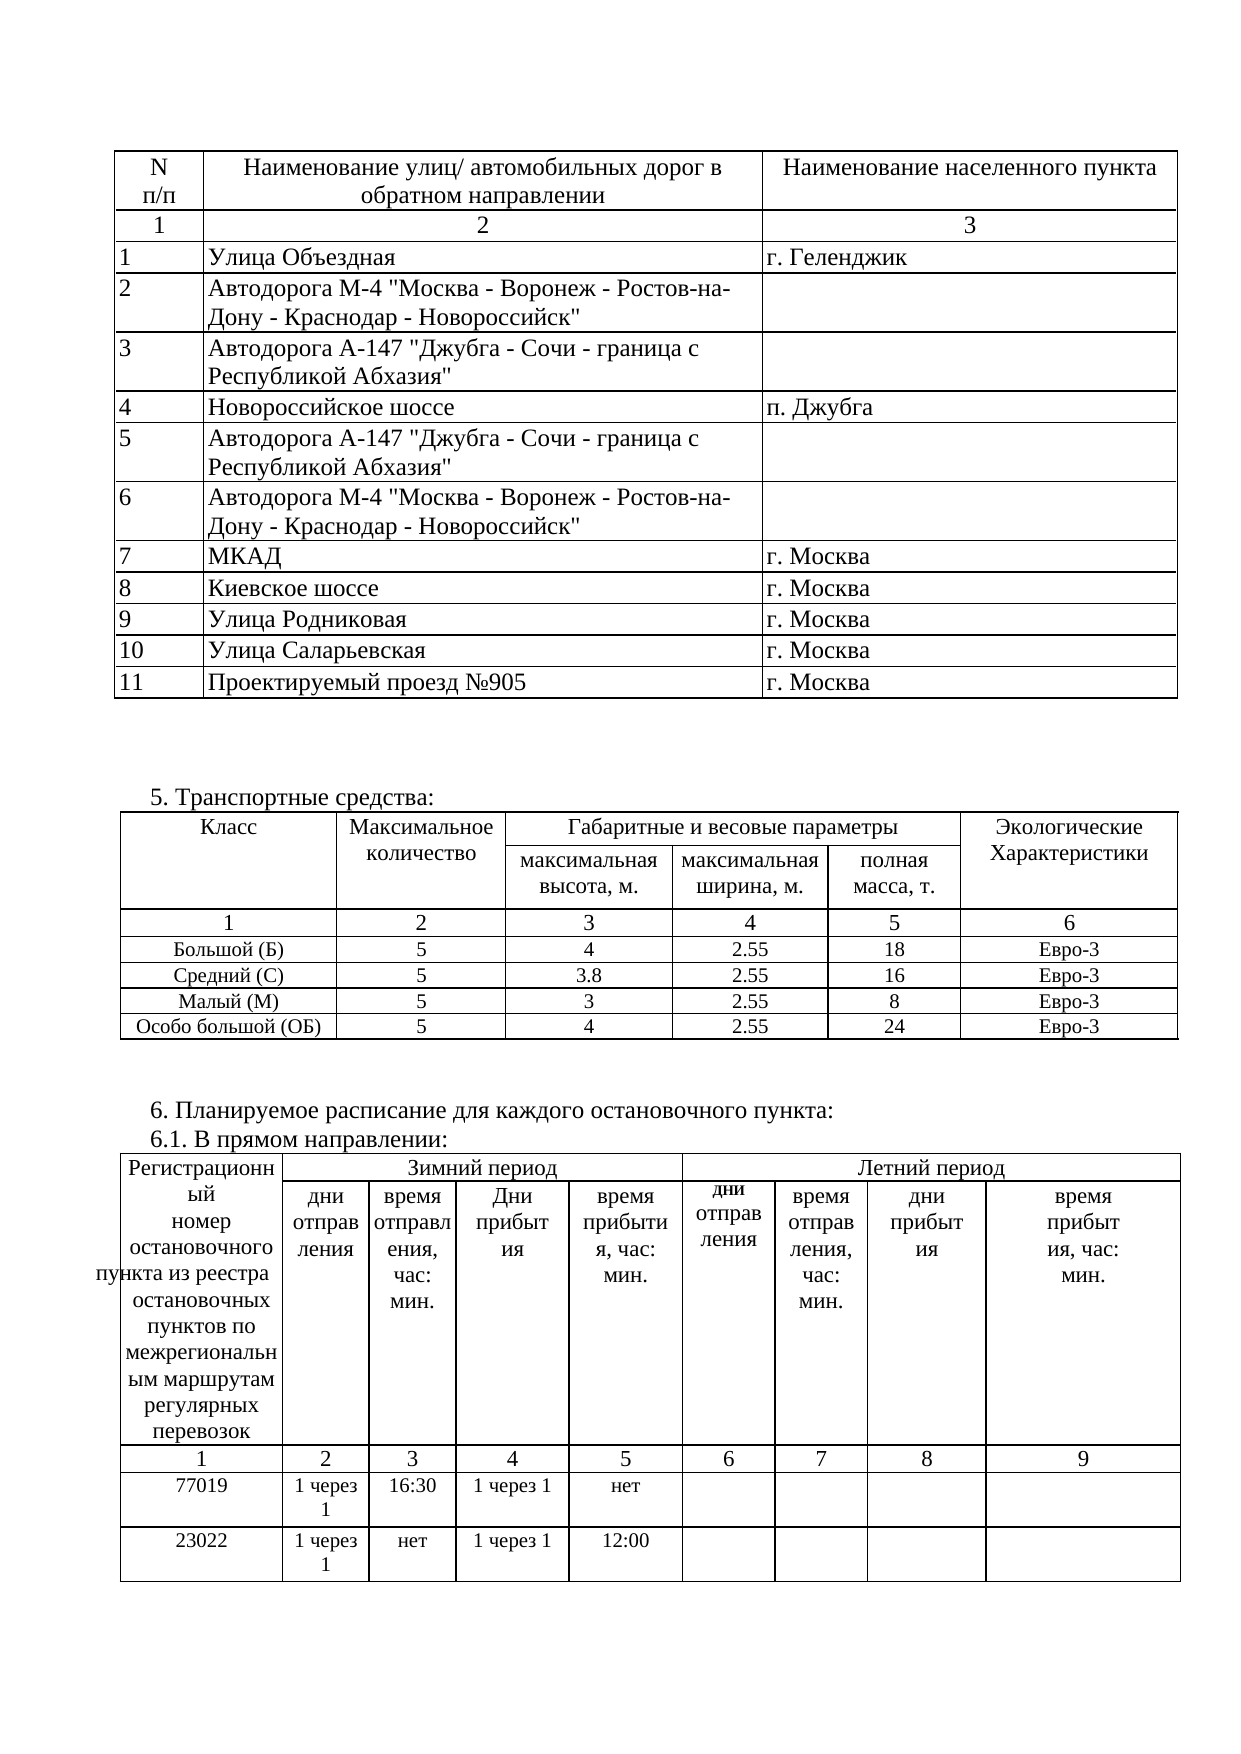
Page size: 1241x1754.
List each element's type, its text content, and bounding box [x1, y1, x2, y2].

table_cell 1 [121, 910, 336, 936]
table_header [121, 1154, 282, 1444]
table_cell 24 [829, 1014, 960, 1038]
table_cell 8 [115, 572, 203, 603]
table_cell [763, 422, 1177, 481]
table_cell 2 [337, 910, 505, 936]
table_cell 23022 [121, 1528, 282, 1581]
table_header N п/п [115, 152, 203, 209]
table_cell время прибыт ия, час: мин. [987, 1182, 1180, 1444]
table_cell 6 [961, 910, 1177, 936]
table_cell 1 через 1 [283, 1528, 368, 1581]
table_cell 4 [506, 1014, 672, 1038]
table_cell п. Джубга [763, 390, 1177, 422]
table_cell 5 [337, 963, 505, 987]
table_cell время прибыти я, час: мин. [570, 1182, 682, 1444]
table_cell Проектируемый проезд №905 [204, 667, 762, 697]
text 5. Транспортные средства: [150, 782, 1090, 811]
table_cell [683, 1473, 774, 1526]
table_cell Автодорога А-147 "Джубга - Сочи - граница с Республикой Абхазия" [204, 423, 762, 481]
table_cell 11 [115, 667, 203, 697]
table_cell Евро-3 [961, 963, 1177, 987]
table_cell 3 [506, 910, 672, 936]
table_cell 5 [570, 1446, 682, 1472]
table_cell 3 [370, 1446, 455, 1472]
table_cell Большой (Б) [121, 937, 336, 961]
table_header Зимний период [283, 1154, 682, 1180]
table_cell 6 [683, 1446, 774, 1472]
table_cell 16 [829, 963, 960, 987]
table_cell г. Москва [763, 603, 1177, 634]
table_cell нет [570, 1473, 682, 1526]
table_cell нет [370, 1528, 455, 1581]
table_cell максимальная ширина, м. [673, 846, 827, 908]
table_cell 5 [115, 423, 203, 481]
table_cell Евро-3 [961, 989, 1177, 1013]
table_cell 3.8 [506, 963, 672, 987]
table_cell [763, 272, 1177, 331]
table_cell ДНИ отправ ления [683, 1182, 774, 1444]
text 6.1. В прямом направлении: [150, 1124, 1090, 1152]
table_cell 2 [283, 1446, 368, 1472]
table_cell 8 [868, 1446, 985, 1472]
table_cell [776, 1473, 867, 1526]
table_cell дни прибыт ия [868, 1182, 985, 1444]
table_header Максимальное количество [337, 813, 505, 908]
table_cell 2.55 [673, 963, 827, 987]
table_cell МКАД [204, 541, 762, 571]
table_cell [763, 331, 1177, 390]
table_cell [204, 274, 762, 331]
table_cell 1 [121, 1446, 282, 1472]
table_cell 7 [115, 541, 203, 571]
table_header Летний период [683, 1154, 1180, 1180]
table_cell Улица Родниковая [204, 604, 762, 634]
table_cell дни отправ ления [283, 1182, 368, 1444]
table_header Наименование населенного пункта [763, 152, 1177, 209]
table_cell 8 [829, 989, 960, 1013]
table_cell время отправл ения, час: мин. [370, 1182, 455, 1444]
table_cell Дни прибыт ия [457, 1182, 568, 1444]
table_cell [868, 1473, 985, 1526]
table_cell 4 [457, 1446, 568, 1472]
table_cell 2 [115, 273, 203, 331]
table_cell 1 через 1 [457, 1473, 568, 1526]
table_cell 5 [337, 989, 505, 1013]
table_cell 4 [115, 391, 203, 422]
table_cell время отправ ления, час: мин. [776, 1182, 867, 1444]
table_cell 5 [337, 937, 505, 961]
table_cell 1 [115, 242, 203, 272]
table_cell [987, 1473, 1180, 1526]
table_header Экологические Характеристики [961, 813, 1177, 908]
table_cell [763, 481, 1177, 540]
table_cell [683, 1528, 774, 1581]
table_header Наименование улиц/ автомобильных дорог в обратном направлении [204, 152, 762, 209]
table_cell полная масса, т. [829, 846, 960, 908]
table_cell [868, 1528, 985, 1581]
table_cell 2.55 [673, 1014, 827, 1038]
table_cell 12:00 [570, 1528, 682, 1581]
table_cell 16:30 [370, 1473, 455, 1526]
table_cell Евро-3 [961, 937, 1177, 961]
table_cell 9 [987, 1446, 1180, 1472]
table_cell 2.55 [673, 937, 827, 961]
table_header Габаритные и весовые параметры [506, 813, 960, 844]
table_cell 9 [115, 604, 203, 634]
table_cell 5 [337, 1014, 505, 1038]
table_cell Евро-3 [961, 1014, 1177, 1038]
table_cell 5 [829, 910, 960, 936]
table_cell 77019 [121, 1473, 282, 1526]
table_cell [987, 1528, 1180, 1581]
table_cell Средний (С) [121, 963, 336, 987]
text 6. Планируемое расписание для каждого остановочного пункта: [150, 1095, 1090, 1124]
table_cell г. Москва [763, 571, 1177, 603]
table_cell Автодорога М-4 "Москва - Воронеж - Ростов-на-Дону - Краснодар - Новороссийск" [204, 482, 762, 540]
table_cell 10 [115, 635, 203, 666]
table_cell Улица Объездная [204, 242, 762, 272]
table_cell 3 [115, 332, 203, 390]
table_cell 4 [673, 910, 827, 936]
table_cell Киевское шоссе [204, 573, 762, 603]
table_cell 3 [763, 209, 1177, 241]
table_cell Новороссийское шоссе [204, 392, 762, 422]
table_cell 1 через 1 [283, 1473, 368, 1526]
table_cell г. Геленджик [763, 241, 1177, 272]
table_cell г. Москва [763, 666, 1177, 697]
table_cell Автодорога А-147 "Джубга - Сочи - граница с Республикой Абхазия" [204, 333, 762, 390]
table_cell 4 [506, 937, 672, 961]
table_cell 2 [204, 211, 762, 241]
table_cell 18 [829, 937, 960, 961]
table_cell Улица Саларьевская [204, 636, 762, 666]
table_cell 2.55 [673, 989, 827, 1013]
table_header Класс [121, 813, 336, 908]
table_cell 6 [115, 482, 203, 540]
table_cell [776, 1528, 867, 1581]
table_cell Особо большой (ОБ) [121, 1014, 336, 1038]
table_cell максимальная высота, м. [506, 846, 672, 908]
table_cell г. Москва [763, 540, 1177, 571]
table_cell Малый (М) [121, 989, 336, 1013]
table_cell г. Москва [763, 634, 1177, 666]
table_cell 3 [506, 989, 672, 1013]
table_cell 7 [776, 1446, 867, 1472]
table_cell 1 через 1 [457, 1528, 568, 1581]
table_cell 1 [115, 210, 203, 241]
